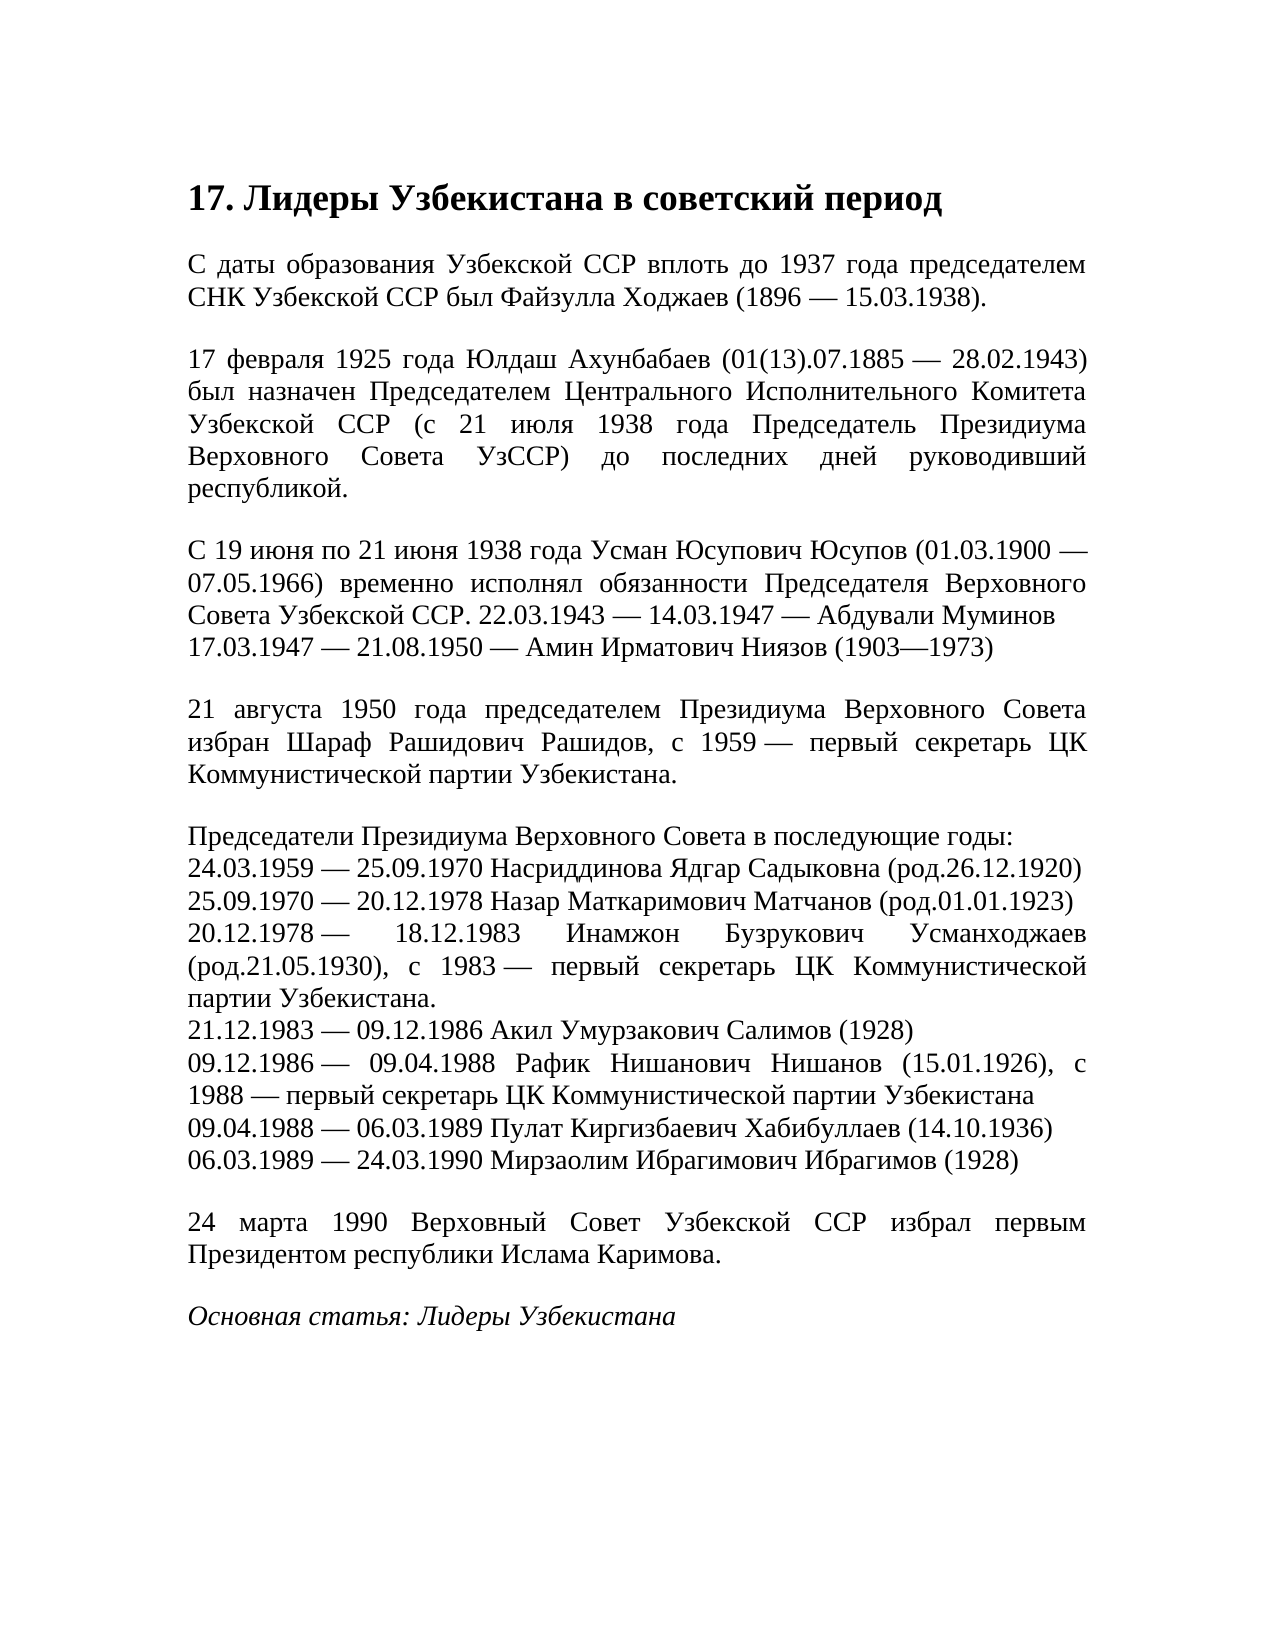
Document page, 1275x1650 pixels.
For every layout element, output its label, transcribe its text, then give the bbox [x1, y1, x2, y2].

text С 19 июня по 21 июня 1938 года Усман Юсупович Юсупов (01.03.1900 — 07.05.1966) временно исполнял обязанности Председателя Верховного Совета Узбекской ССР. 22.03.1943 — 14.03.1947 — Абдували Муминов 17.03.1947 — 21.08.1950 — Амин Ирматович Ниязов (1903—1973) [187, 533, 1087, 663]
text 17 февраля 1925 года Юлдаш Ахунбабаев (01(13).07.1885 — 28.02.1943) был назначен Председателем Центрального Исполнительного Комитета Узбекской ССР (с 21 июля 1938 года Председатель Президиума Верховного Совета УзССР) до последних дней руководивший республикой. [187, 342, 1087, 504]
text Председатели Президиума Верховного Совета в последующие годы: 24.03.1959 — 25.09.1970 Насриддинова Ядгар Садыковна (род.26.12.1920) 25.09.1970 — 20.12.1978 Назар Маткаримович Матчанов (род.01.01.1923) 20.12.1978 — 18.12.1983 Инамжон Бузрукович Усманходжаев (род.21.05.1930), с 1983 — первый секретарь ЦК Коммунистической партии Узбекистана. 21.12.1983 — 09.12.1986 Акил Умурзакович Салимов (1928) 09.12.1986 — 09.04.1988 Рафик Нишанович Нишанов (15.01.1926), с 1988 — первый секретарь ЦК Коммунистической партии Узбекистана 09.04.1988 — 06.03.1989 Пулат Киргизбаевич Хабибуллаев (14.10.1936) 06.03.1989 — 24.03.1990 Мирзаолим Ибрагимович Ибрагимов (1928) [187, 819, 1087, 1175]
text 24 марта 1990 Верховный Совет Узбекской ССР избрал первым Президентом республики Ислама Каримова. [187, 1205, 1087, 1270]
text С даты образования Узбекской ССР вплоть до 1937 года председателем СНК Узбекской ССР был Файзулла Ходжаев (1896 — 15.03.1938). [187, 248, 1087, 312]
list 17. Лидеры Узбекистана в советский период [187, 175, 1087, 218]
text 21 августа 1950 года председателем Президиума Верховного Совета избран Шараф Рашидович Рашидов, с 1959 — первый секретарь ЦК Коммунистической партии Узбекистана. [187, 692, 1087, 789]
text Основная статья: Лидеры Узбекистана [187, 1299, 1087, 1332]
